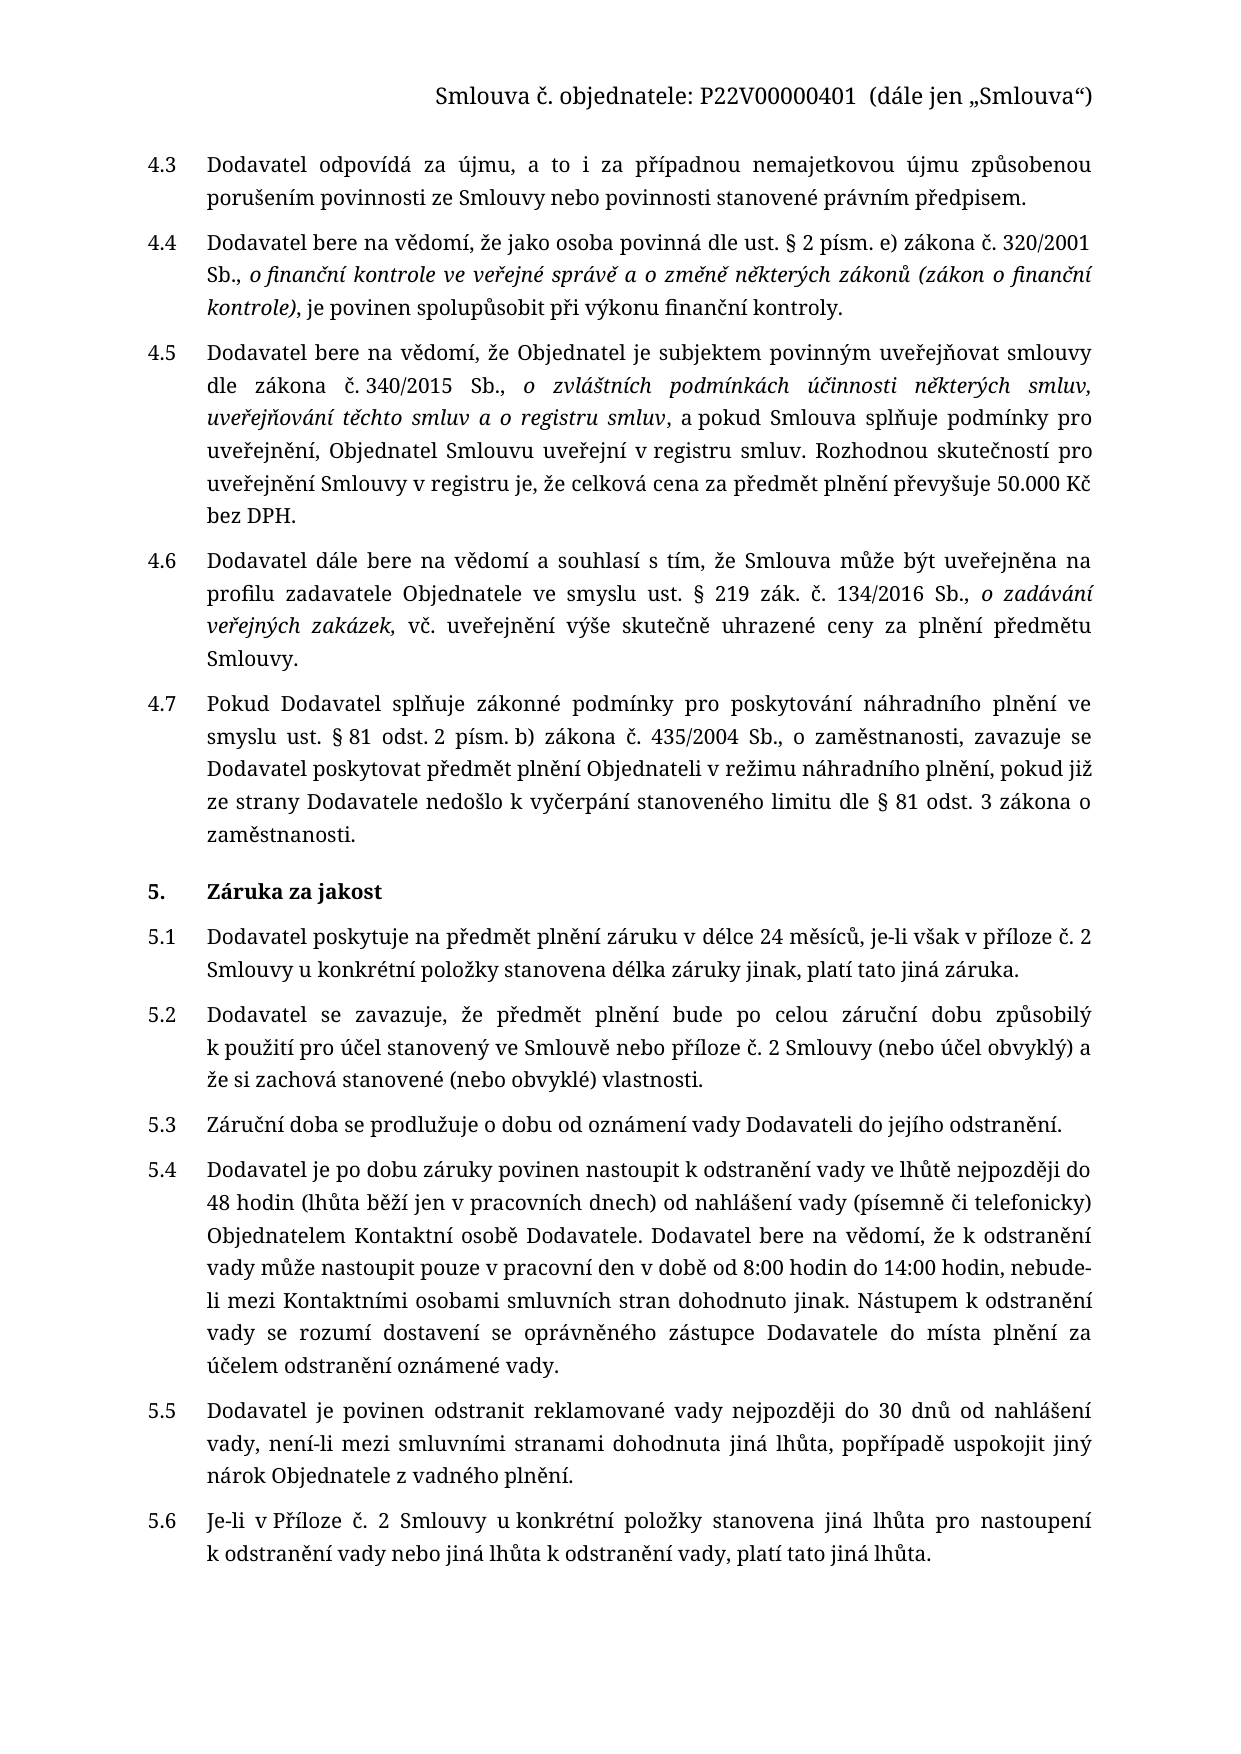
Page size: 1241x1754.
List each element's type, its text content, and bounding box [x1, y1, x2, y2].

list Dodavatel je po dobu záruky povinen nastoupit k odstranění vady ve lhůtě nejpozději do 48 hodin (lhůta běží jen v pracovních dnech) od nahlášení vady (písemně či telefonicky) Objednatelem Kontaktní osobě Dodavatele. Dodavatel bere na vědomí, že k odstranění vady může nastoupit pouze v pracovní den v době od 8:00 hodin do 14:00 hodin, nebude-li mezi Kontaktními osobami smluvních stran dohodnuto jinak. Nástupem k odstranění vady se rozumí dostavení se oprávněného zástupce Dodavatele do místa plnění za účelem odstranění oznámené vady. [148, 1156, 1093, 1379]
list Dodavatel odpovídá za újmu, a to i za případnou nemajetkovou újmu způsobenou porušením povinnosti ze Smlouvy nebo povinnosti stanovené právním předpisem. [148, 150, 1093, 211]
list Pokud Dodavatel splňuje zákonné podmínky pro poskytování náhradního plnění ve smyslu ust. § 81 odst. 2 písm. b) zákona č. 435/2004 Sb., o zaměstnanosti, zavazuje se Dodavatel poskytovat předmět plnění Objednateli v režimu náhradního plnění, pokud již ze strany Dodavatele nedošlo k vyčerpání stanoveného limitu dle § 81 odst. 3 zákona o zaměstnanosti. [148, 689, 1093, 848]
list Záruční doba se prodlužuje o dobu od oznámení vady Dodavateli do jejího odstranění. [148, 1110, 1093, 1139]
list Dodavatel poskytuje na předmět plnění záruku v délce 24 měsíců, je-li však v příloze č. 2 Smlouvy u konkrétní položky stanovena délka záruky jinak, platí tato jiná záruka. [148, 922, 1093, 983]
list Je-li v Příloze č. 2 Smlouvy u konkrétní položky stanovena jiná lhůta pro nastoupení k odstranění vady nebo jiná lhůta k odstranění vady, platí tato jiná lhůta. [148, 1507, 1093, 1568]
list Dodavatel se zavazuje, že předmět plnění bude po celou záruční dobu způsobilý k použití pro účel stanovený ve Smlouvě nebo příloze č. 2 Smlouvy (nebo účel obvyklý) a že si zachová stanovené (nebo obvyklé) vlastnosti. [148, 1000, 1093, 1094]
list Dodavatel bere na vědomí, že Objednatel je subjektem povinným uveřejňovat smlouvy dle zákona č. 340/2015 Sb., o zvláštních podmínkách účinnosti některých smluv, uveřejňování těchto smluv a o registru smluv, a pokud Smlouva splňuje podmínky pro uveřejnění, Objednatel Smlouvu uveřejní v registru smluv. Rozhodnou skutečností pro uveřejnění Smlouvy v registru je, že celková cena za předmět plnění převyšuje 50.000 Kč bez DPH. [148, 338, 1093, 530]
list Záruka za jakost [148, 877, 1093, 906]
list Dodavatel je povinen odstranit reklamované vady nejpozději do 30 dnů od nahlášení vady, není-li mezi smluvními stranami dohodnuta jiná lhůta, popřípadě uspokojit jiný nárok Objednatele z vadného plnění. [148, 1396, 1093, 1490]
list Dodavatel bere na vědomí, že jako osoba povinná dle ust. § 2 písm. e) zákona č. 320/2001 Sb., o finanční kontrole ve veřejné správě a o změně některých zákonů (zákon o finanční kontrole), je povinen spolupůsobit při výkonu finanční kontroly. [148, 228, 1093, 322]
list Dodavatel dále bere na vědomí a souhlasí s tím, že Smlouva může být uveřejněna na profilu zadavatele Objednatele ve smyslu ust. § 219 zák. č. 134/2016 Sb., o zadávání veřejných zakázek, vč. uveřejnění výše skutečně uhrazené ceny za plnění předmětu Smlouvy. [148, 546, 1093, 673]
